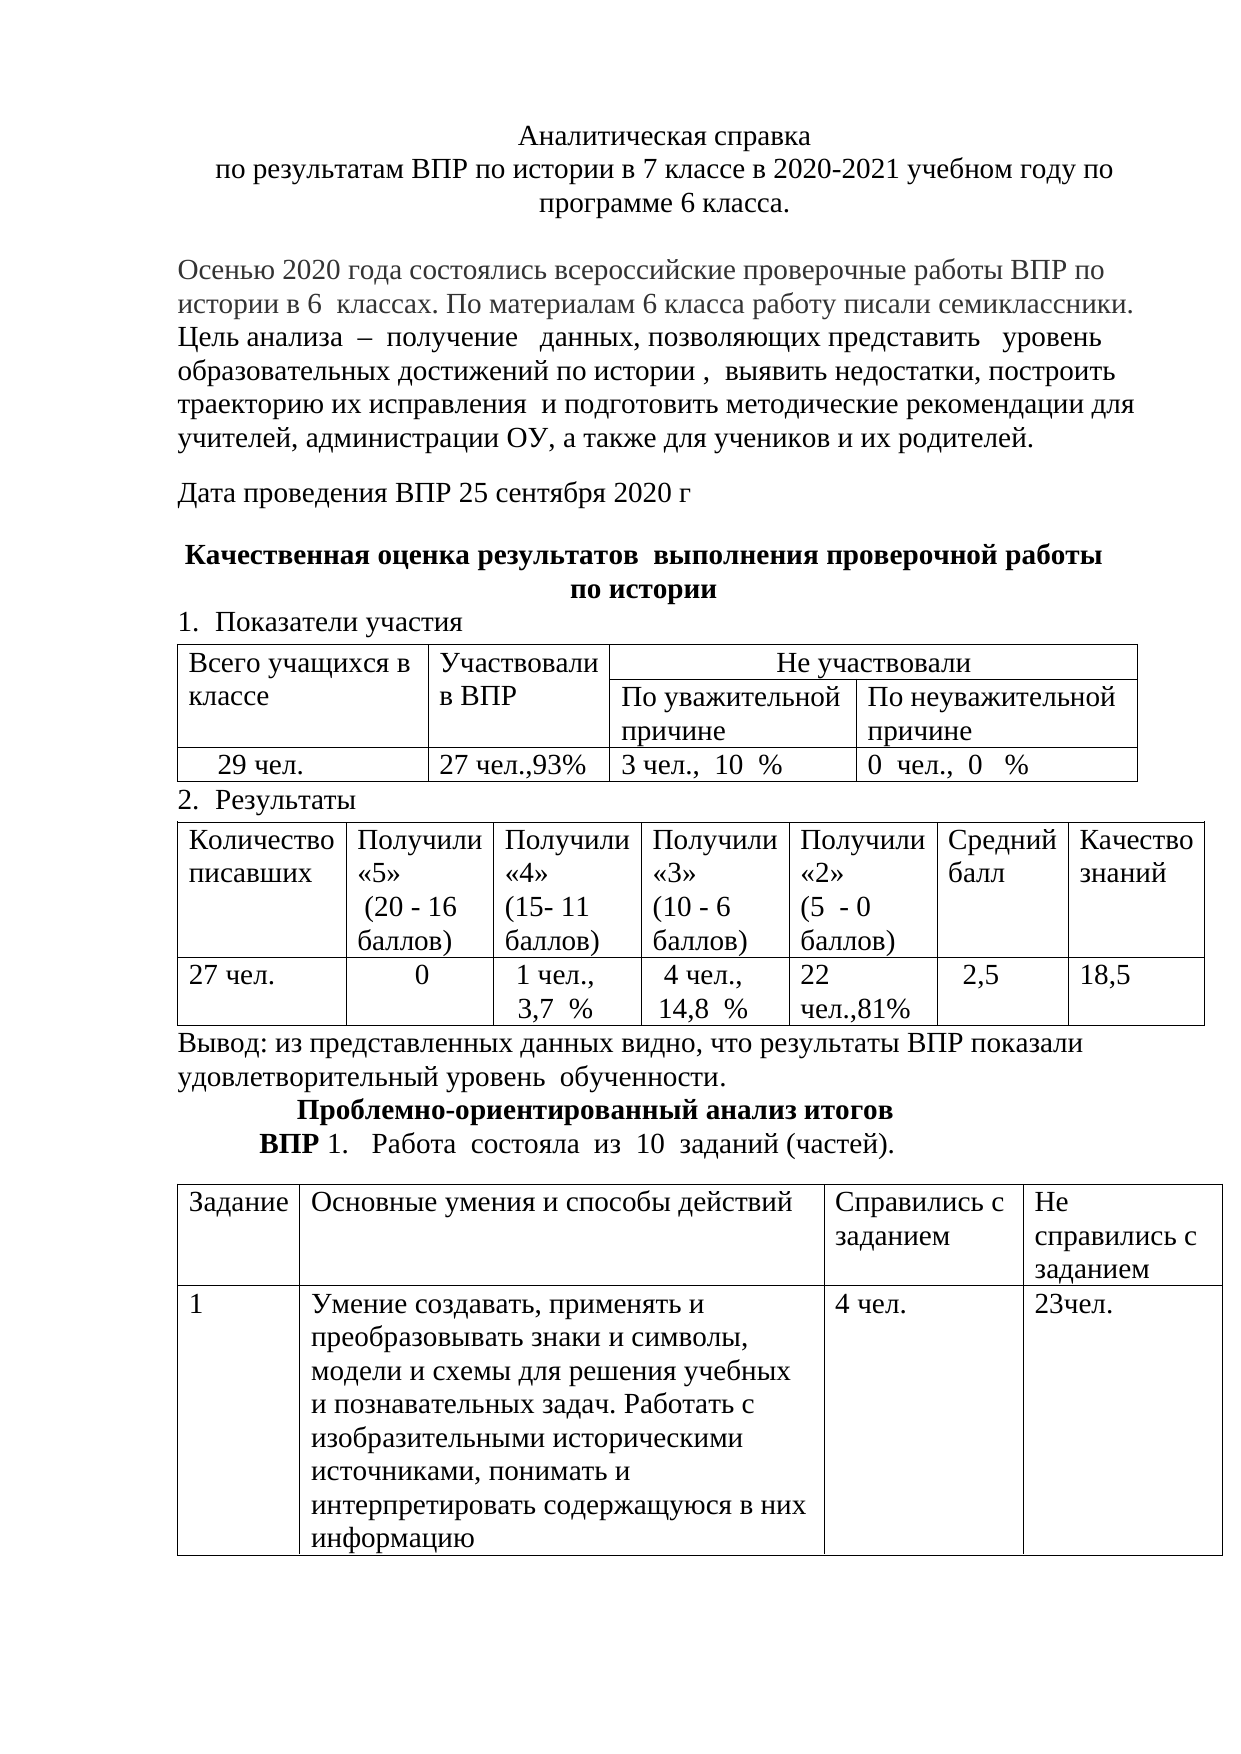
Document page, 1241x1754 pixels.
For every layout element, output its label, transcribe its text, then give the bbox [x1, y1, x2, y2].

table_header Качество знаний [1069, 823, 1204, 957]
text по результатам ВПР по истории в 7 классе в 2020-2021 учебном году по программе 6 класса. [177, 152, 1152, 219]
table_cell По уважительной причине [610, 680, 856, 747]
table_cell 29 чел. [178, 748, 428, 781]
table_cell 22 чел.,81% [790, 958, 937, 1024]
table_header Участвовали в ВПР [429, 645, 609, 747]
table_cell 18,5 [1069, 958, 1204, 1024]
table_header Получили «2» (5 - 0 баллов) [790, 823, 937, 957]
text 2. Результаты [177, 782, 1154, 815]
table_header Средний балл [938, 823, 1068, 957]
table_cell По неуважительной причине [857, 680, 1137, 747]
table_cell 1 чел., 3,7 % [494, 958, 641, 1024]
text Цель анализа – получение данных, позволяющих представить уровень образовательных достижений по истории , выявить недостатки, построить траекторию их исправления и подготовить методические рекомендации для учителей, администрации ОУ, а также для учеников и их родителей. [177, 319, 1140, 453]
table_header Всего учащихся в классе [178, 645, 428, 747]
table_header Не участвовали [610, 645, 1137, 678]
text Осенью 2020 года состоялись всероссийские проверочные работы ВПР по истории в 6 классах. По материалам 6 класса работу писали семиклассники. [177, 252, 1152, 319]
table_cell 1 [178, 1286, 299, 1554]
table_header Задание [178, 1185, 299, 1285]
table_cell 0 чел., 0 % [857, 748, 1137, 781]
table_cell 27 чел.,93% [429, 748, 609, 781]
table_cell 0 [347, 958, 493, 1024]
text Вывод: из представленных данных видно, что результаты ВПР показали удовлетворительный уровень обученности. [177, 1026, 1152, 1092]
table_header Получили «3» (10 - 6 баллов) [642, 823, 789, 957]
text Проблемно-ориентированный анализ итогов ВПР 1. Работа состояла из 10 заданий (частей). [259, 1092, 896, 1159]
table_header Основные умения и способы действий [300, 1185, 824, 1285]
table_header Справились с заданием [825, 1185, 1023, 1285]
text Аналитическая справка [177, 118, 1152, 152]
table_header Не справились с заданием [1024, 1185, 1222, 1285]
table_cell 2,5 [938, 958, 1068, 1024]
text Дата проведения ВПР 25 сентября 2020 г [177, 475, 1154, 509]
text 1. Показатели участия [177, 604, 1154, 638]
table_cell 23чел. [1024, 1286, 1222, 1554]
table_cell 4 чел., 14,8 % [642, 958, 789, 1024]
table_header Количество писавших [178, 823, 346, 957]
table_header Получили «4» (15- 11 баллов) [494, 823, 641, 957]
table_cell 27 чел. [178, 958, 346, 1024]
text Качественная оценка результатов выполнения проверочной работы по истории [177, 537, 1109, 604]
table_cell 4 чел. [825, 1286, 1023, 1554]
table_header Получили «5» (20 - 16 баллов) [347, 823, 493, 957]
table_cell Умение создавать, применять и преобразовывать знаки и символы, модели и схемы для решения учебных и познавательных задач. Работать с изобразительными историческими источниками, понимать и интерпретировать содержащуюся в них информацию [300, 1286, 824, 1554]
table_cell 3 чел., 10 % [610, 748, 856, 781]
